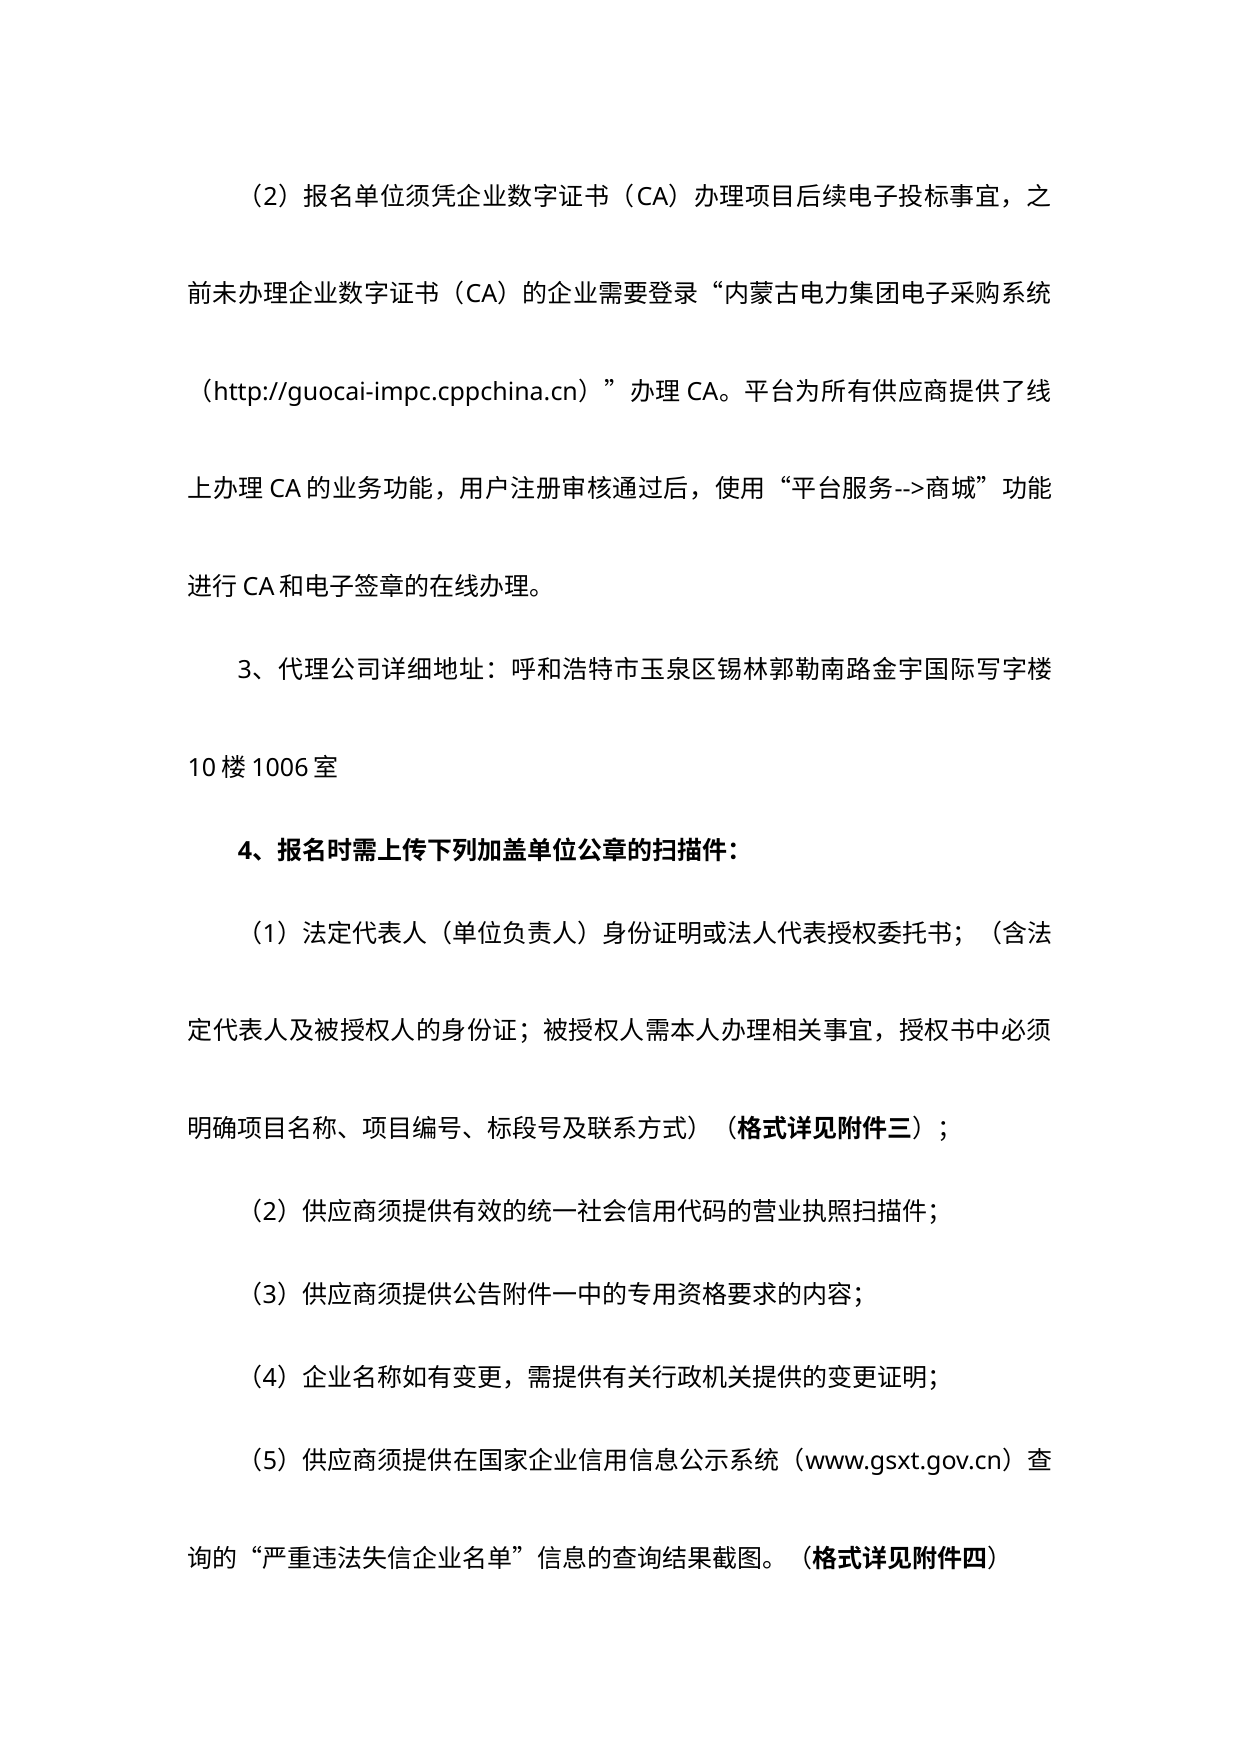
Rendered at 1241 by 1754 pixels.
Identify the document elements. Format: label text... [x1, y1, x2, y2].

list （2）供应商须提供有效的统一社会信用代码的营业执照扫描件； [187, 1177, 1053, 1242]
list （1）法定代表人（单位负责人）身份证明或法人代表授权委托书；（含法定代表人及被授权人的身份证；被授权人需本人办理相关事宜，授权书中必须明确项目名称、项目编号、标段号及联系方式）（格式详见附件三）； [187, 899, 1053, 1159]
list （5）供应商须提供在国家企业信用信息公示系统（www.gsxt.gov.cn）查询的“严重违法失信企业名单”信息的查询结果截图。（格式详见附件四） [187, 1426, 1053, 1589]
text 4、报名时需上传下列加盖单位公章的扫描件： [187, 816, 1053, 881]
text 3、代理公司详细地址：呼和浩特市玉泉区锡林郭勒南路金宇国际写字楼10楼1006室 [187, 635, 1053, 798]
text （2）报名单位须凭企业数字证书（CA）办理项目后续电子投标事宜，之前未办理企业数字证书（CA）的企业需要登录“内蒙古电力集团电子采购系统（http://guocai-impc.cppchina.cn）”办理CA。平台为所有供应商提供了线上办理CA的业务功能，用户注册审核通过后，使用“平台服务-->商城”功能进行CA和电子签章的在线办理。 [187, 162, 1053, 617]
list （4）企业名称如有变更，需提供有关行政机关提供的变更证明； [187, 1343, 1053, 1408]
list （3）供应商须提供公告附件一中的专用资格要求的内容； [187, 1260, 1053, 1325]
